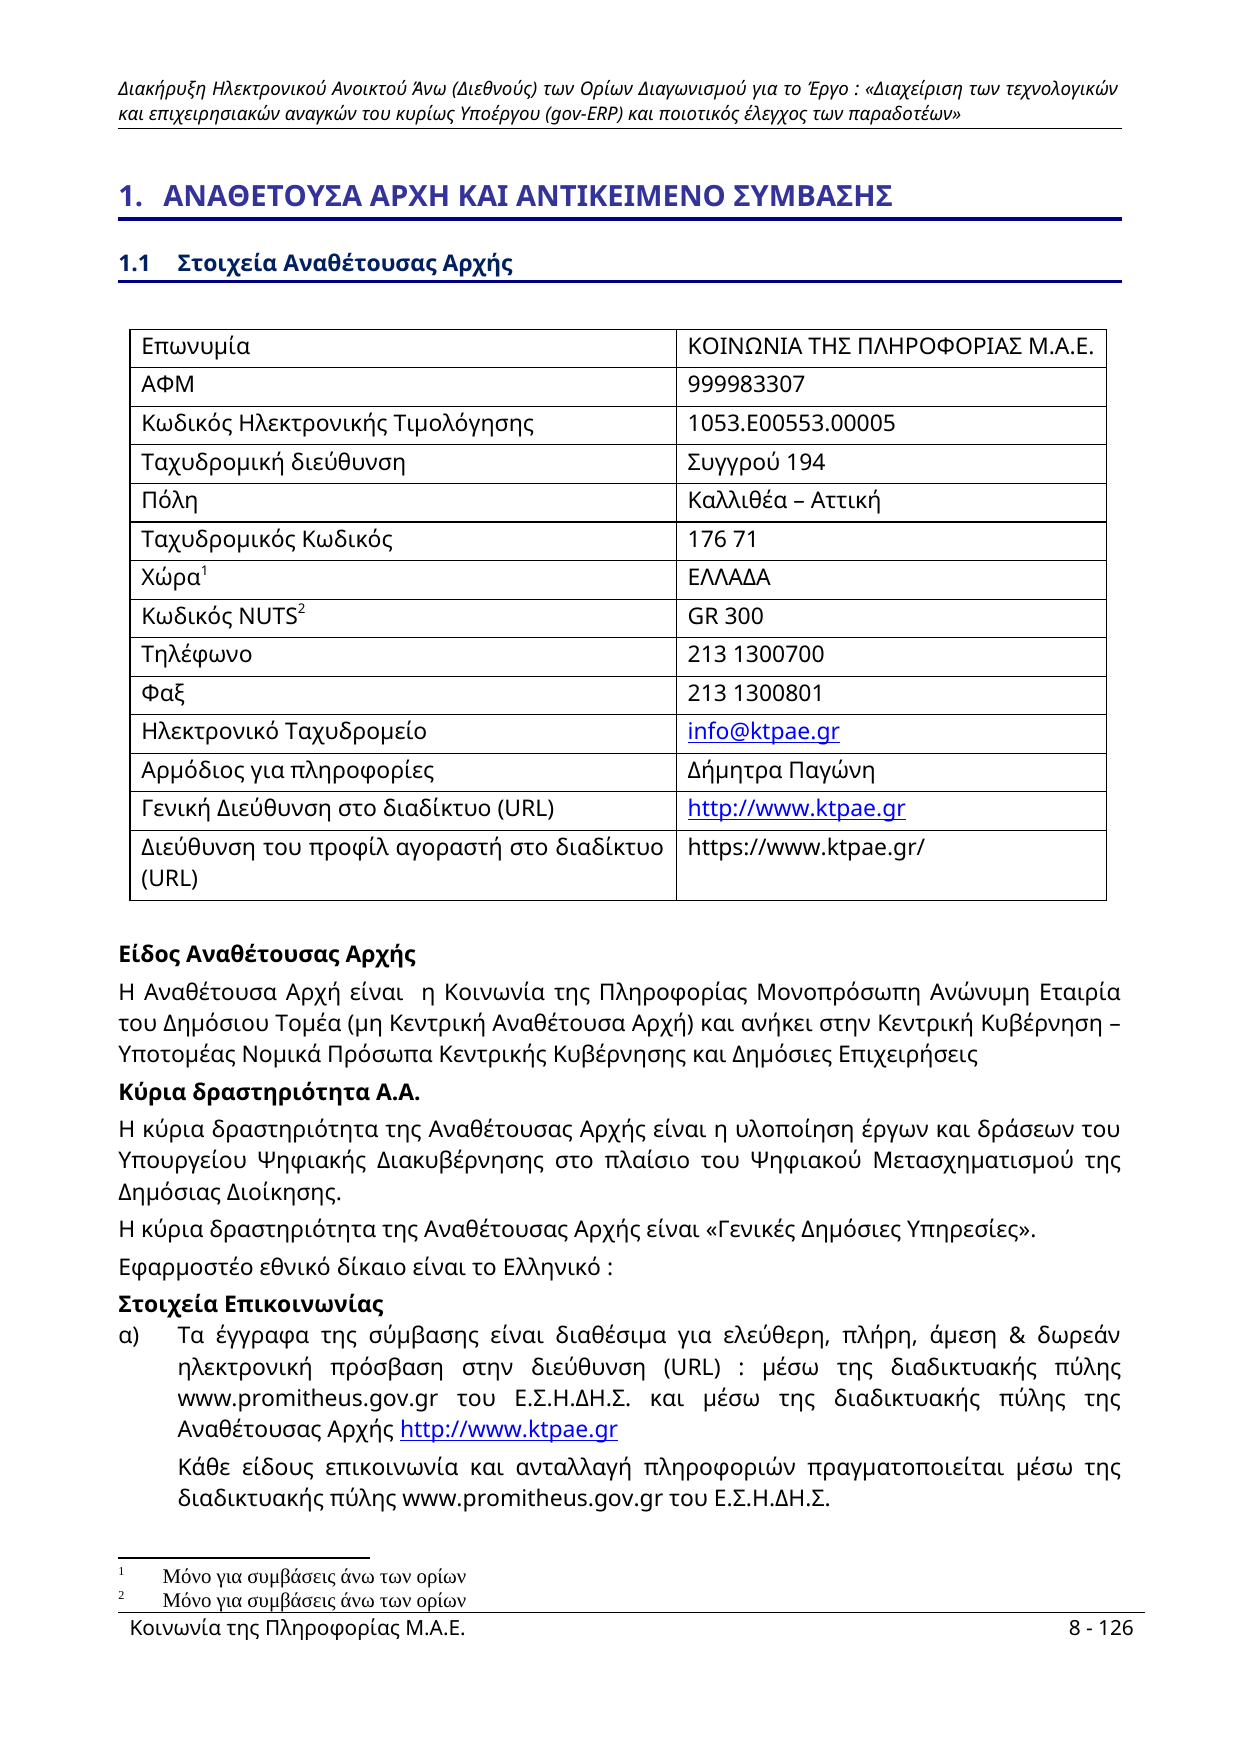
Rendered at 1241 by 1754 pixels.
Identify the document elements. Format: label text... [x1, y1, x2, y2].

table_cell 213 1300700 [677, 638, 1106, 676]
table_cell 999983307 [677, 368, 1106, 406]
table_cell Ηλεκτρονικό Ταχυδρομείο [131, 715, 676, 753]
text Η κύρια δραστηριότητα της Αναθέτουσας Αρχής είναι η υλοποίηση έργων και δράσεων του Υπουργείου Ψηφιακής Διακυβέρνησης στο πλαίσιο του Ψηφιακού Μετασχηματισμού της Δημόσιας Διοίκησης. [118, 1113, 1122, 1207]
table_cell Αρμόδιος για πληροφορίες [131, 754, 676, 791]
table_cell Πόλη [131, 484, 676, 521]
text Στοιχεία Επικοινωνίας [118, 1288, 1122, 1319]
table_cell ΑΦΜ [131, 368, 676, 406]
text Η κύρια δραστηριότητα της Αναθέτουσας Αρχής είναι «Γενικές Δημόσιες Υπηρεσίες». [118, 1213, 1122, 1244]
table_cell Τηλέφωνο [131, 638, 676, 676]
table_header ΚΟΙΝΩΝΙΑ ΤΗΣ ΠΛΗΡΟΦΟΡΙΑΣ Μ.Α.Ε. [677, 330, 1106, 367]
table_cell Κωδικός Ηλεκτρονικής Τιμολόγησης [131, 407, 676, 444]
table_cell Διεύθυνση του προφίλ αγοραστή στο διαδίκτυο (URL) [131, 831, 676, 899]
text Κύρια δραστηριότητα Α.Α. [118, 1076, 1122, 1107]
table_cell Καλλιθέα – Αττική [677, 484, 1106, 521]
text Είδος Αναθέτουσας Αρχής [118, 938, 1122, 969]
table_cell 1053.E00553.00005 [677, 407, 1106, 444]
table_cell Ταχυδρομική διεύθυνση [131, 445, 676, 483]
text α) Τα έγγραφα της σύμβασης είναι διαθέσιμα για ελεύθερη, πλήρη, άμεση & δωρεάν ηλεκτρονική πρόσβαση στην διεύθυνση (URL) : μέσω της διαδικτυακής πύλης www.promitheus.gov.gr του Ε.Σ.Η.ΔΗ.Σ. και μέσω της διαδικτυακής πύλης της Αναθέτουσας Αρχής http://www.ktpae.gr [118, 1319, 1122, 1444]
text Η Αναθέτουσα Αρχή είναι η Κοινωνία της Πληροφορίας Μονοπρόσωπη Ανώνυμη Εταιρία του Δημόσιου Τομέα (μη Κεντρική Αναθέτουσα Αρχή) και ανήκει στην Κεντρική Κυβέρνηση – Υποτομέας Νομικά Πρόσωπα Κεντρικής Κυβέρνησης και Δημόσιες Επιχειρήσεις [118, 976, 1122, 1069]
table_cell GR 300 [677, 600, 1106, 637]
text Κάθε είδους επικοινωνία και ανταλλαγή πληροφοριών πραγματοποιείται μέσω της διαδικτυακής πύλης www.promitheus.gov.gr του Ε.Σ.Η.ΔΗ.Σ. [177, 1451, 1122, 1513]
table_cell Φαξ [131, 677, 676, 714]
table_cell Συγγρού 194 [677, 445, 1106, 483]
table_cell 213 1300801 [677, 677, 1106, 714]
table_cell Γενική Διεύθυνση στο διαδίκτυο (URL) [131, 792, 676, 830]
table_cell Ταχυδρομικός Κωδικός [131, 523, 676, 560]
table_header Επωνυμία [131, 330, 676, 367]
text Εφαρμοστέο εθνικό δίκαιο είναι το Ελληνικό : [118, 1251, 1122, 1282]
table_cell Δήμητρα Παγώνη [677, 754, 1106, 791]
table_cell 176 71 [677, 523, 1106, 560]
subtitle ΑΝΑΘΕΤΟΥΣΑ ΑΡΧΗ ΚΑΙ ΑΝΤΙΚΕΙΜΕΝΟ ΣΥΜΒΑΣΗΣ [118, 175, 1122, 217]
table_cell ΕΛΛΑΔΑ [677, 561, 1106, 598]
table_cell http://www.ktpae.gr [677, 792, 1106, 830]
subtitle Στοιχεία Αναθέτουσας Αρχής [118, 246, 1122, 280]
table_cell https://www.ktpae.gr/ [677, 831, 1106, 899]
table_cell Χώρα [131, 561, 676, 598]
table_cell Κωδικός ΝUTS [131, 600, 676, 637]
table_cell info@ktpae.gr [677, 715, 1106, 753]
